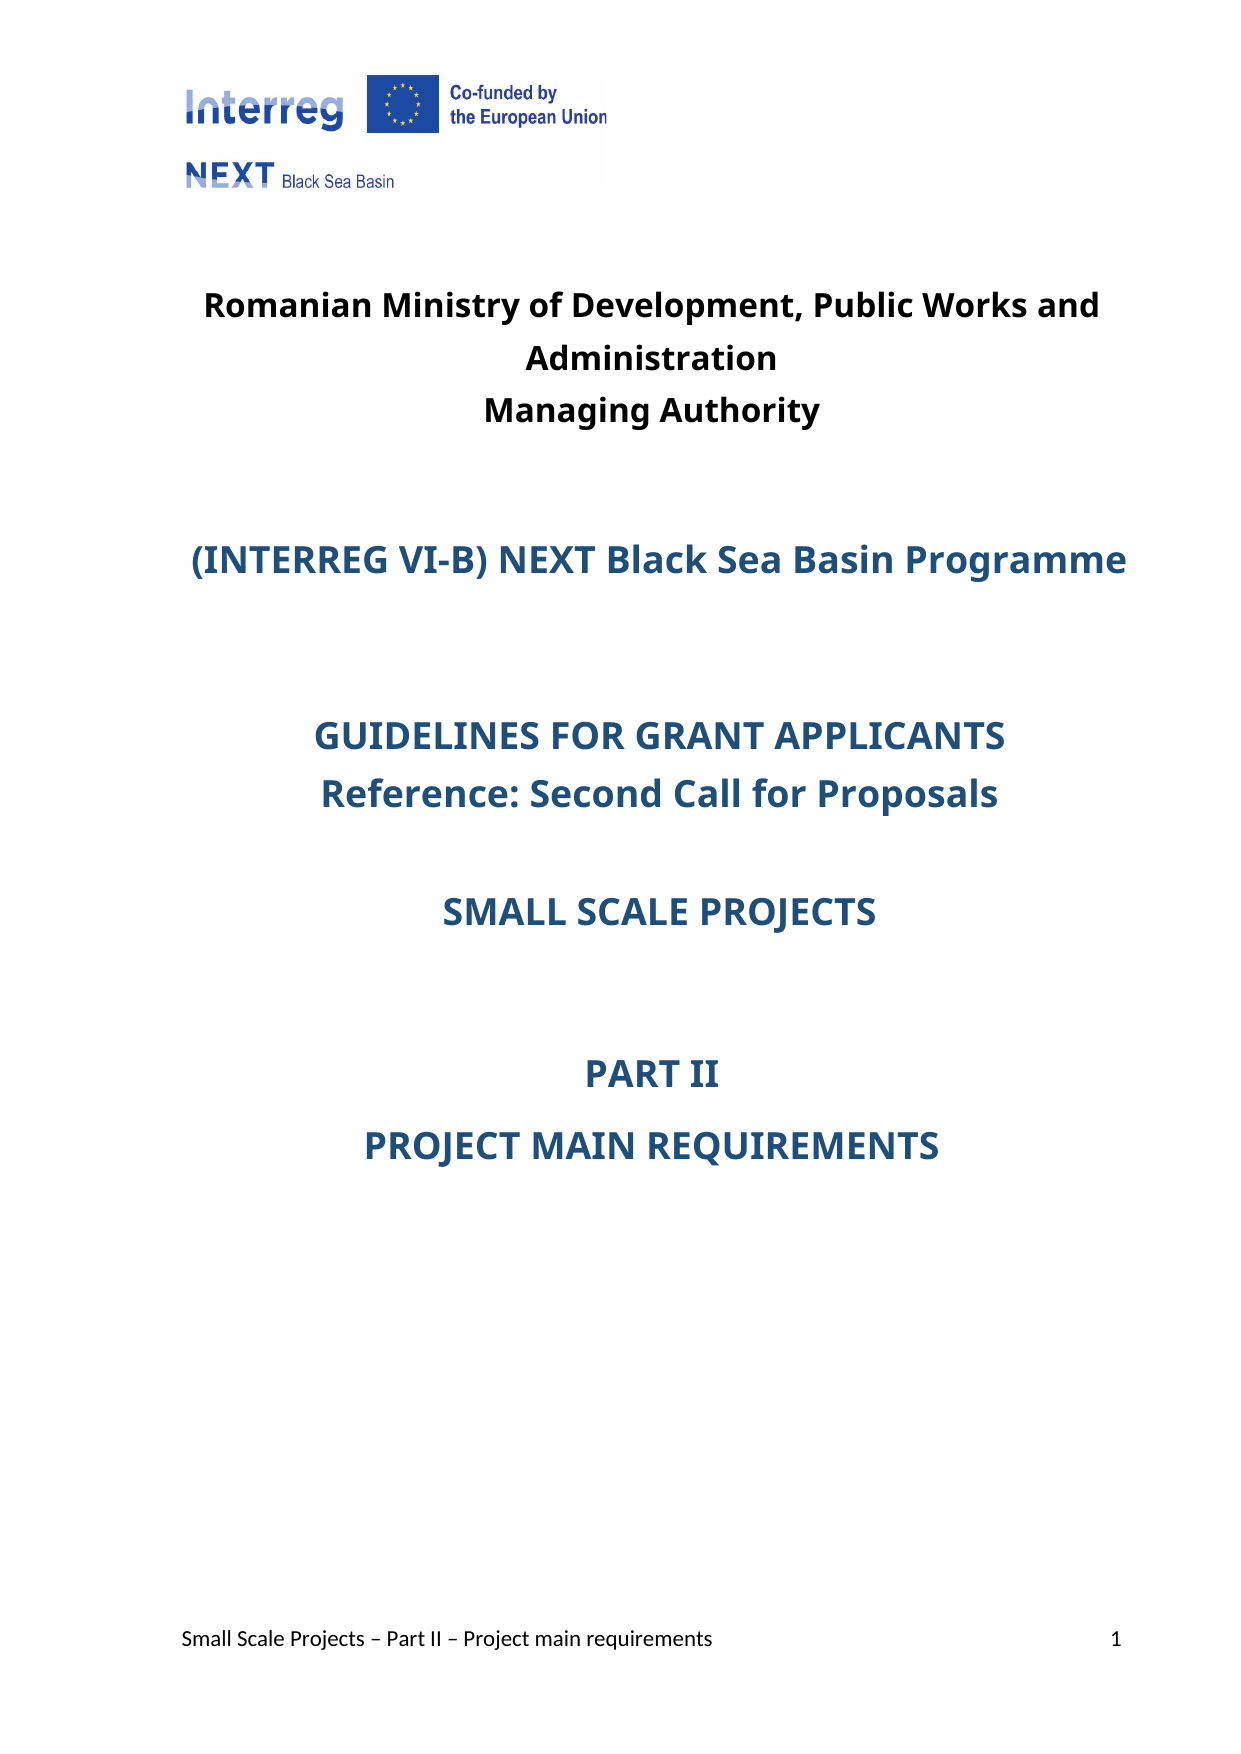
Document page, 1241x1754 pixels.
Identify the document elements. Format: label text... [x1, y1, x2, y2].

text Romanian Ministry of Development, Public Works and Administration [150, 282, 1153, 380]
text PART II [150, 1048, 1153, 1099]
table_header (INTERREG VI-B) NEXT Black Sea Basin Programme GUIDELINES FOR GRANT APPLICANTS Reference: Second Call for Proposals SMALL SCALE PROJECTS [150, 439, 1169, 940]
picture [150, 73, 607, 188]
text PROJECT MAIN REQUIREMENTS [150, 1119, 1153, 1170]
text Managing Authority [150, 387, 1153, 432]
